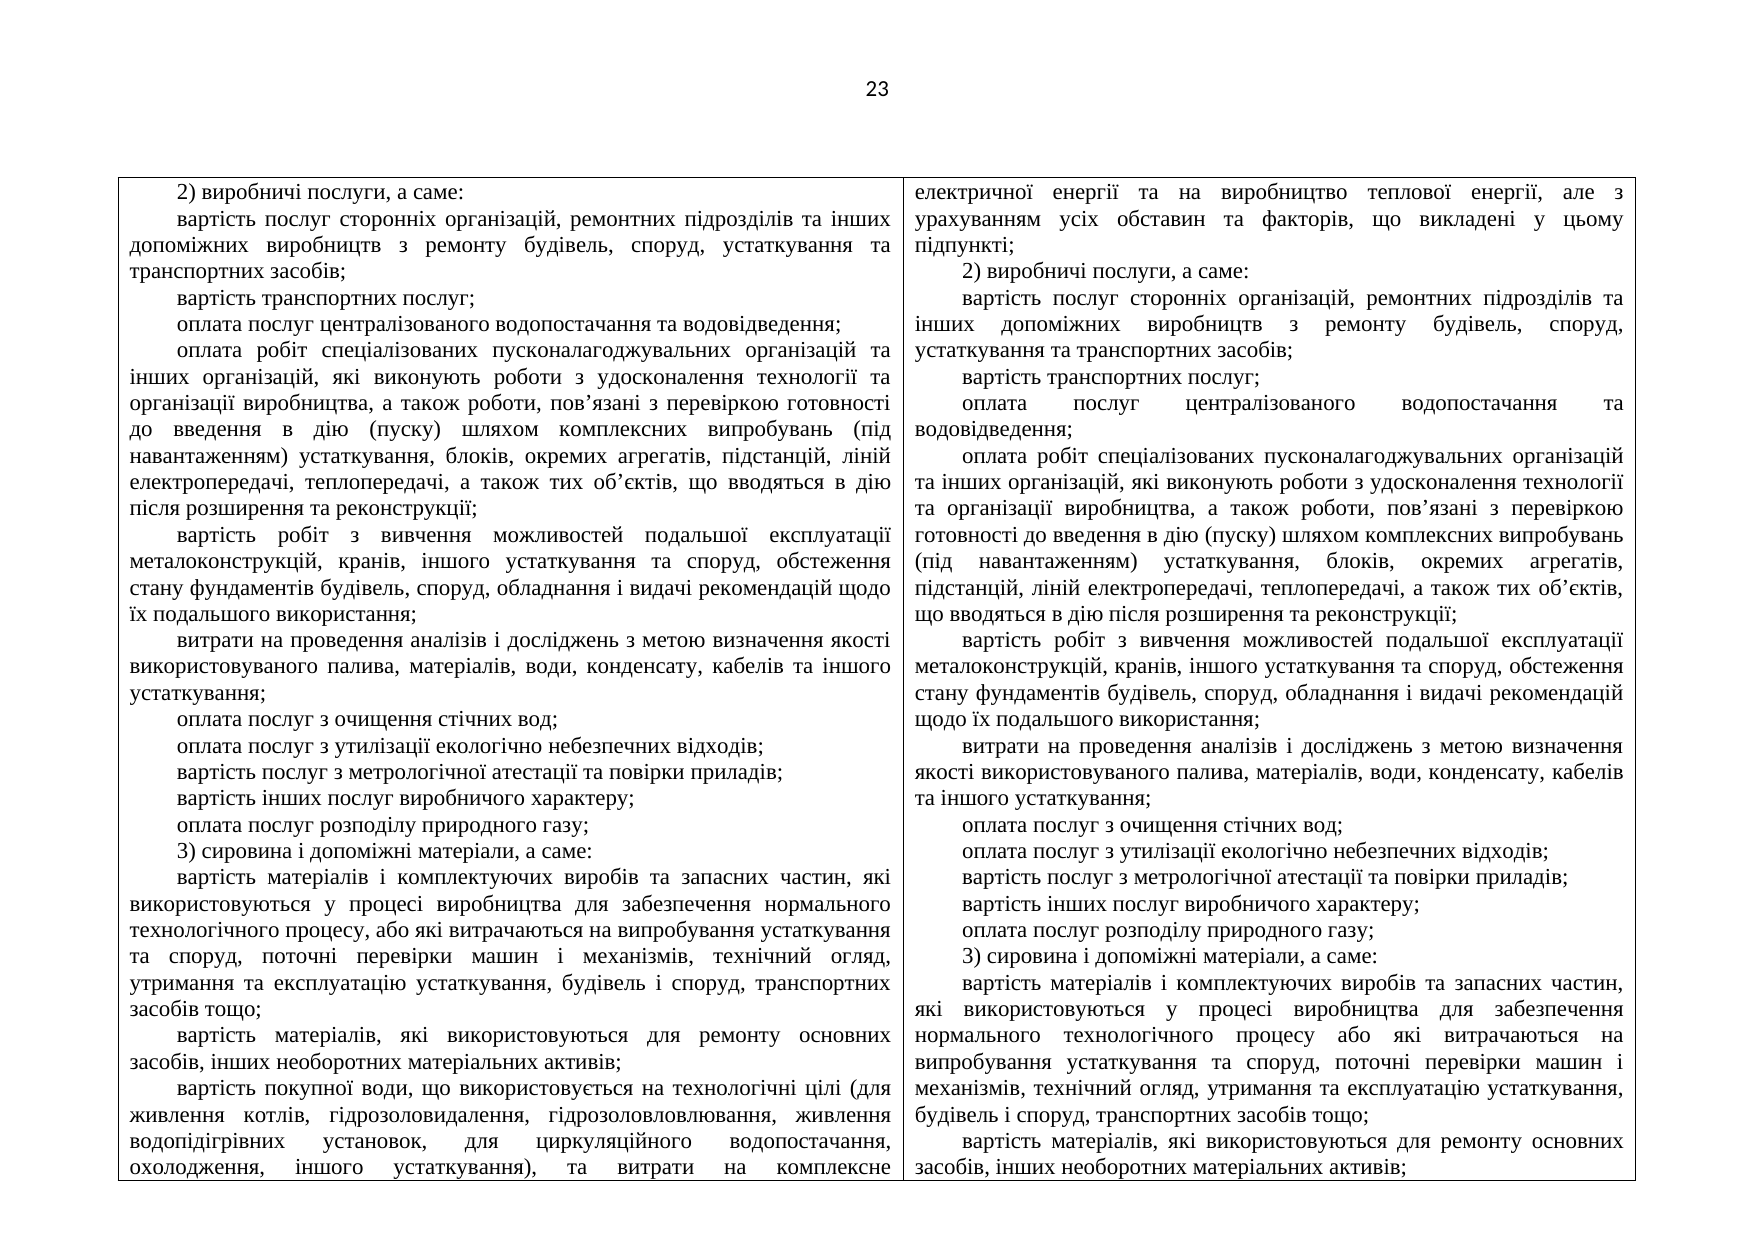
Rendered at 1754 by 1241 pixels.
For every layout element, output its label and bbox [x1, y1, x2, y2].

table_cell [119, 178, 903, 1180]
table_cell [904, 178, 1635, 1180]
